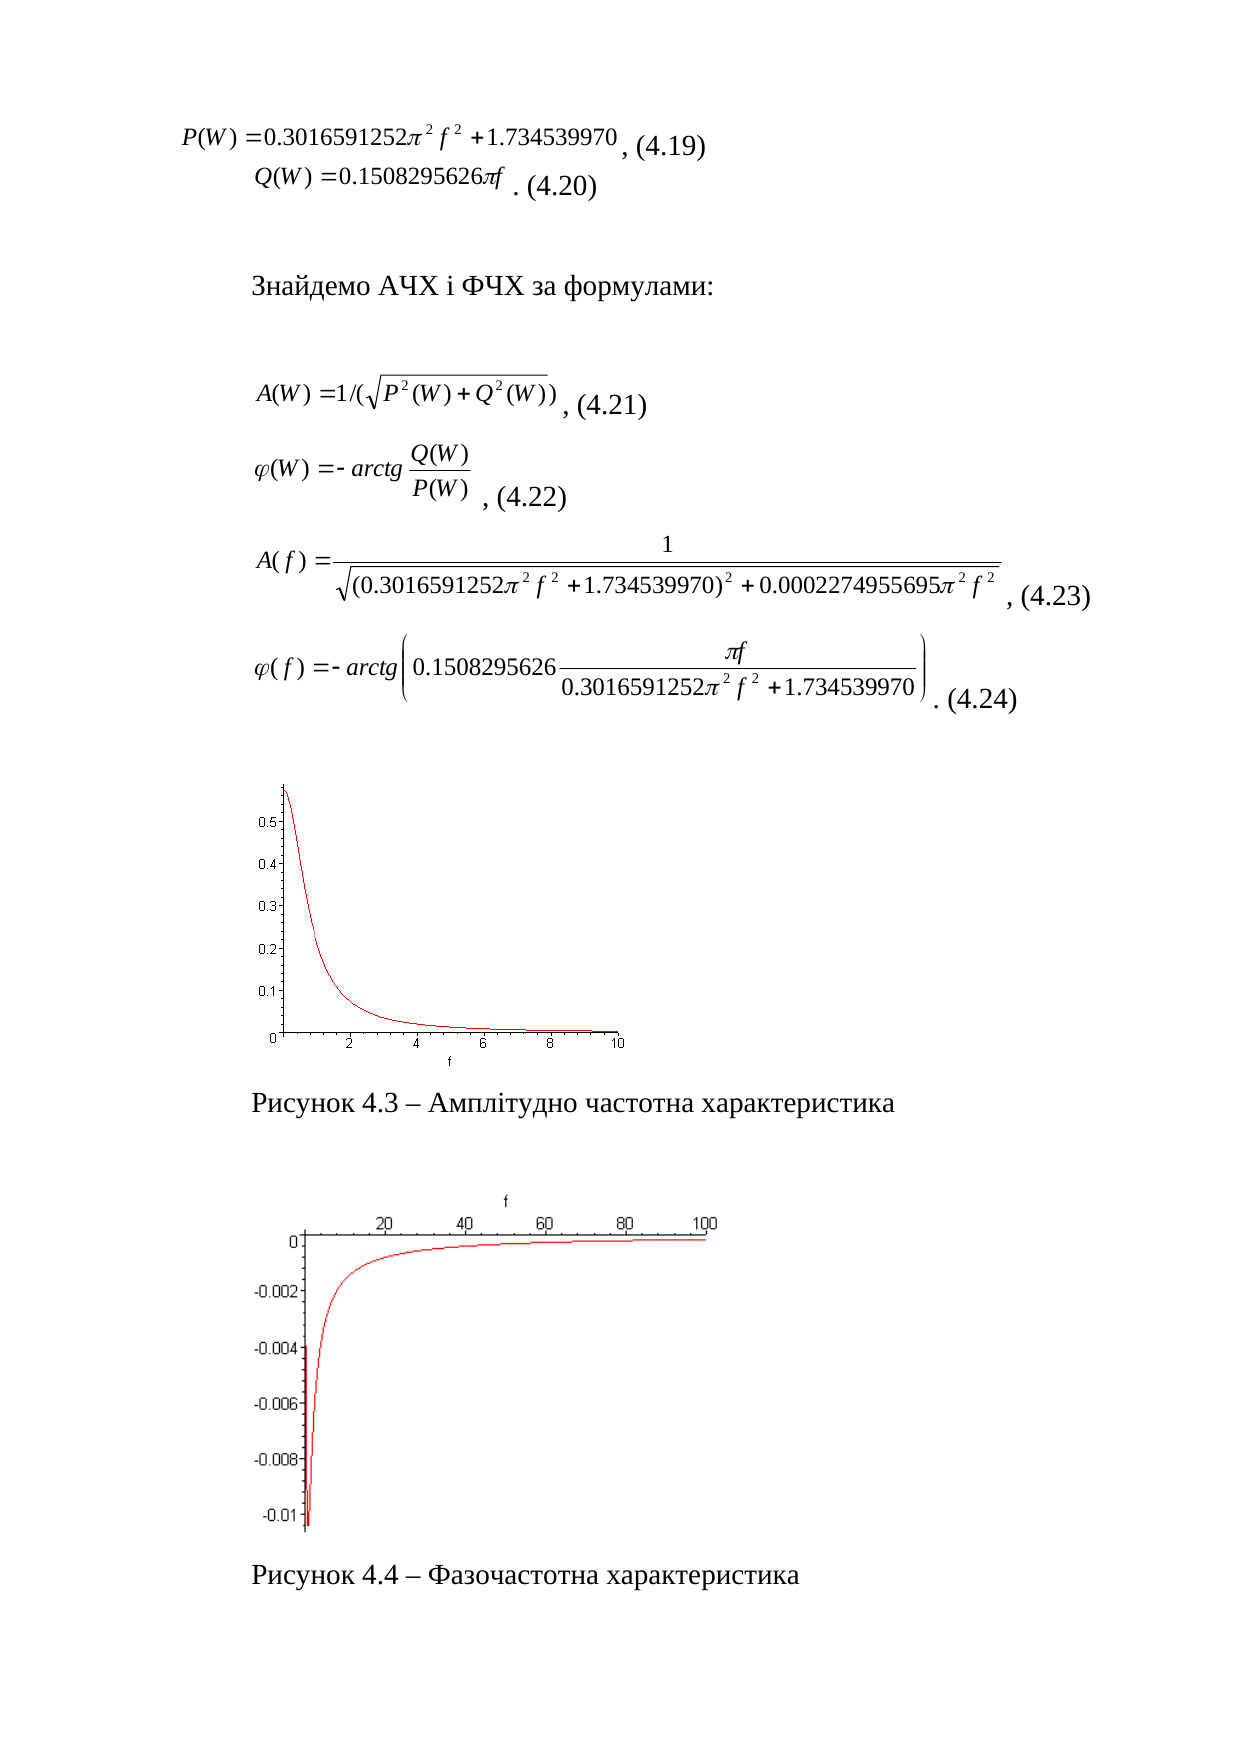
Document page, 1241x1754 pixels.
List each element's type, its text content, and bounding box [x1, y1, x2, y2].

picture [251, 1185, 723, 1541]
text , (4.23) [177, 529, 1152, 612]
text Рисунок 4.3 – Амплітудно частотна характеристика [177, 1085, 1152, 1118]
text Рисунок 4.4 – Фазочастотна характеристика [177, 1557, 1152, 1591]
picture [251, 781, 633, 1068]
text . (4.20) [177, 162, 1152, 201]
text . (4.24) [177, 629, 1152, 715]
text Знайдемо АЧХ і ФЧХ за формулами: [177, 268, 1152, 302]
text , (4.22) [177, 437, 1152, 512]
text , (4.21) [177, 369, 1152, 421]
